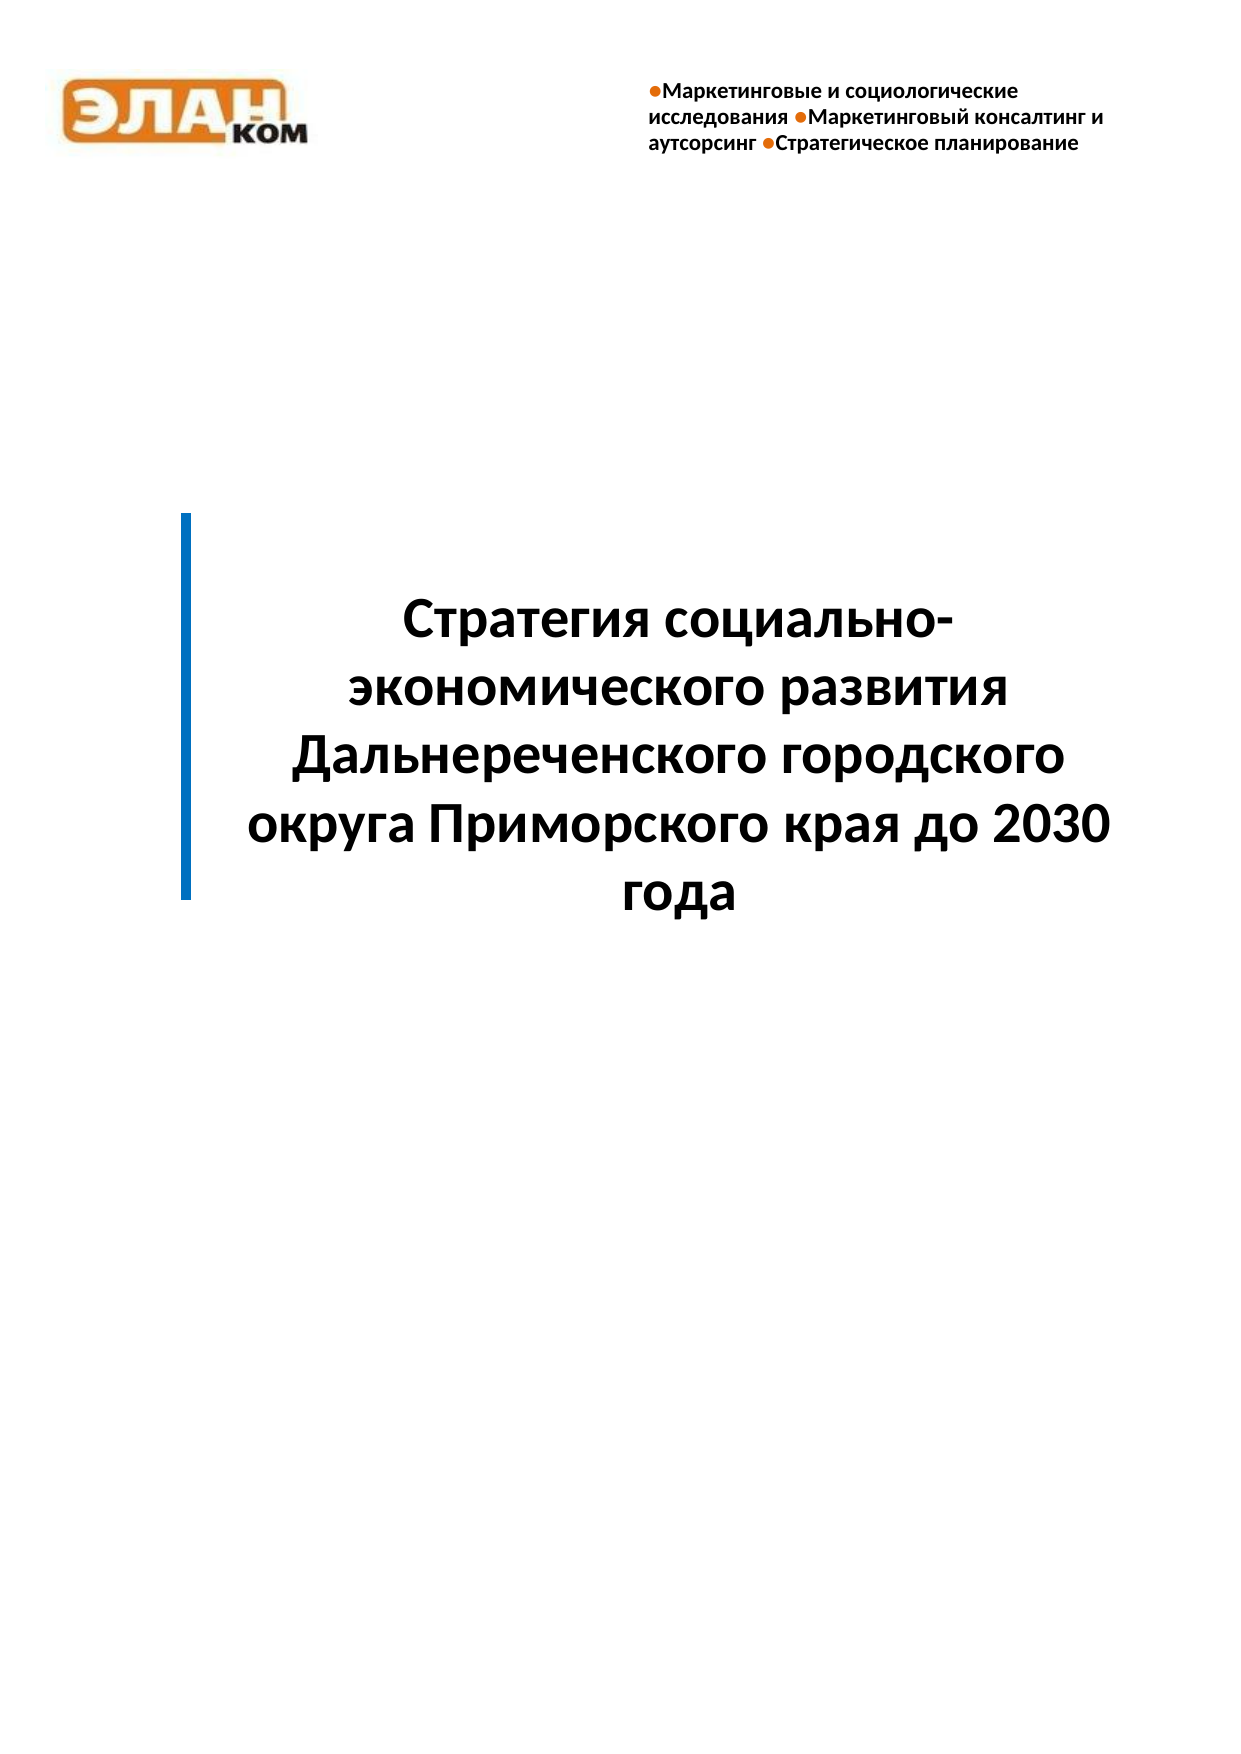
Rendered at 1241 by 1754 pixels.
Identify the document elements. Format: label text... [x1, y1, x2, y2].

text Стратегия социально-экономического развития Дальнереченского городского округа Приморского края до 2030 года [207, 583, 1152, 925]
picture [45, 69, 318, 159]
text ●Маркетинговые и социологические исследования ●Маркетинговый консалтинг и аутсорсинг ●Стратегическое планирование [648, 78, 1152, 156]
